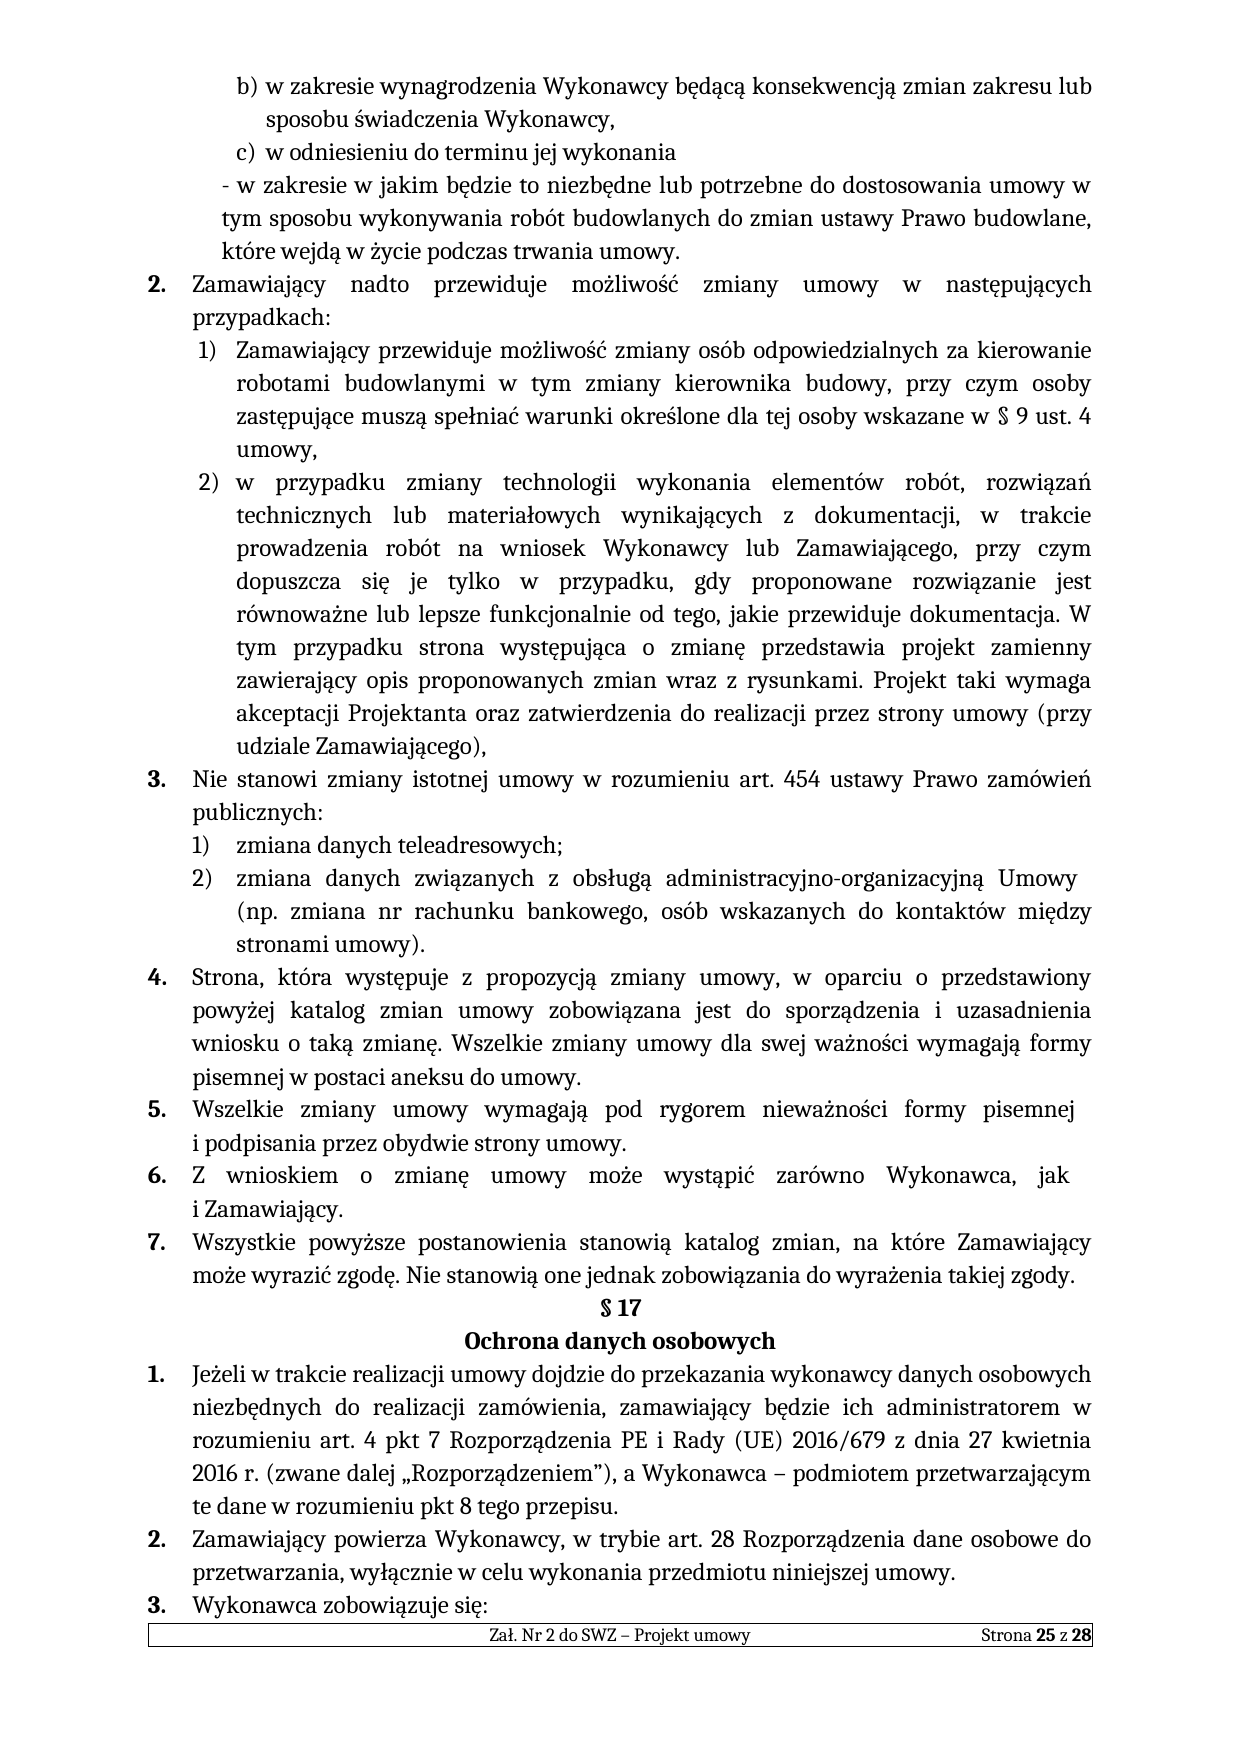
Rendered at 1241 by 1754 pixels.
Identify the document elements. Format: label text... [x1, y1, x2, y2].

list zmiana danych związanych z obsługą administracyjno-organizacyjną Umowy (np. zmiana nr rachunku bankowego, osób wskazanych do kontaktów między stronami umowy). [192, 864, 1093, 959]
list Z wnioskiem o zmianę umowy może wystąpić zarówno Wykonawca, jak i Zamawiający. [148, 1161, 1093, 1223]
list Jeżeli w trakcie realizacji umowy dojdzie do przekazania wykonawcy danych osobowych niezbędnych do realizacji zamówienia, zamawiający będzie ich administratorem w rozumieniu art. 4 pkt 7 Rozporządzenia PE i Rady (UE) 2016/679 z dnia 27 kwietnia 2016 r. (zwane dalej „Rozporządzeniem”), a Wykonawca – podmiotem przetwarzającym te dane w rozumieniu pkt 8 tego przepisu. [148, 1359, 1093, 1520]
list Zamawiający przewiduje możliwość zmiany osób odpowiedzialnych za kierowanie robotami budowlanymi w tym zmiany kierownika budowy, przy czym osoby zastępujące muszą spełniać warunki określone dla tej osoby wskazane w § 9 ust. 4 umowy, [199, 336, 1093, 464]
list w odniesieniu do terminu jej wykonania [236, 138, 1093, 167]
text - w zakresie w jakim będzie to niezbędne lub potrzebne do dostosowania umowy w tym sposobu wykonywania robót budowlanych do zmian ustawy Prawo budowlane, które wejdą w życie podczas trwania umowy. [221, 171, 1093, 266]
list Zamawiający powierza Wykonawcy, w trybie art. 28 Rozporządzenia dane osobowe do przetwarzania, wyłącznie w celu wykonania przedmiotu niniejszej umowy. [148, 1525, 1093, 1586]
list Zamawiający nadto przewiduje możliwość zmiany umowy w następujących przypadkach: [148, 270, 1093, 332]
list Strona, która występuje z propozycją zmiany umowy, w oparciu o przedstawiony powyżej katalog zmian umowy zobowiązana jest do sporządzenia i uzasadnienia wniosku o taką zmianę. Wszelkie zmiany umowy dla swej ważności wymagają formy pisemnej w postaci aneksu do umowy. [148, 963, 1093, 1091]
list Nie stanowi zmiany istotnej umowy w rozumieniu art. 454 ustawy Prawo zamówień publicznych: [148, 765, 1093, 827]
list Wykonawca zobowiązuje się: [148, 1591, 1093, 1619]
list w przypadku zmiany technologii wykonania elementów robót, rozwiązań technicznych lub materiałowych wynikających z dokumentacji, w trakcie prowadzenia robót na wniosek Wykonawcy lub Zamawiającego, przy czym dopuszcza się je tylko w przypadku, gdy proponowane rozwiązanie jest równoważne lub lepsze funkcjonalnie od tego, jakie przewiduje dokumentacja. W tym przypadku strona występująca o zmianę przedstawia projekt zamienny zawierający opis proponowanych zmian wraz z rysunkami. Projekt taki wymaga akceptacji Projektanta oraz zatwierdzenia do realizacji przez strony umowy (przy udziale Zamawiającego), [199, 468, 1093, 761]
list zmiana danych teleadresowych; [192, 831, 1093, 860]
list w zakresie wynagrodzenia Wykonawcy będącą konsekwencją zmian zakresu lub sposobu świadczenia Wykonawcy, [236, 72, 1093, 133]
list Wszystkie powyższe postanowienia stanowią katalog zmian, na które Zamawiający może wyrazić zgodę. Nie stanowią one jednak zobowiązania do wyrażenia takiej zgody. [148, 1227, 1093, 1289]
list Wszelkie zmiany umowy wymagają pod rygorem nieważności formy pisemnej i podpisania przez obydwie strony umowy. [148, 1095, 1093, 1157]
text § 17 Ochrona danych osobowych [148, 1293, 1093, 1355]
